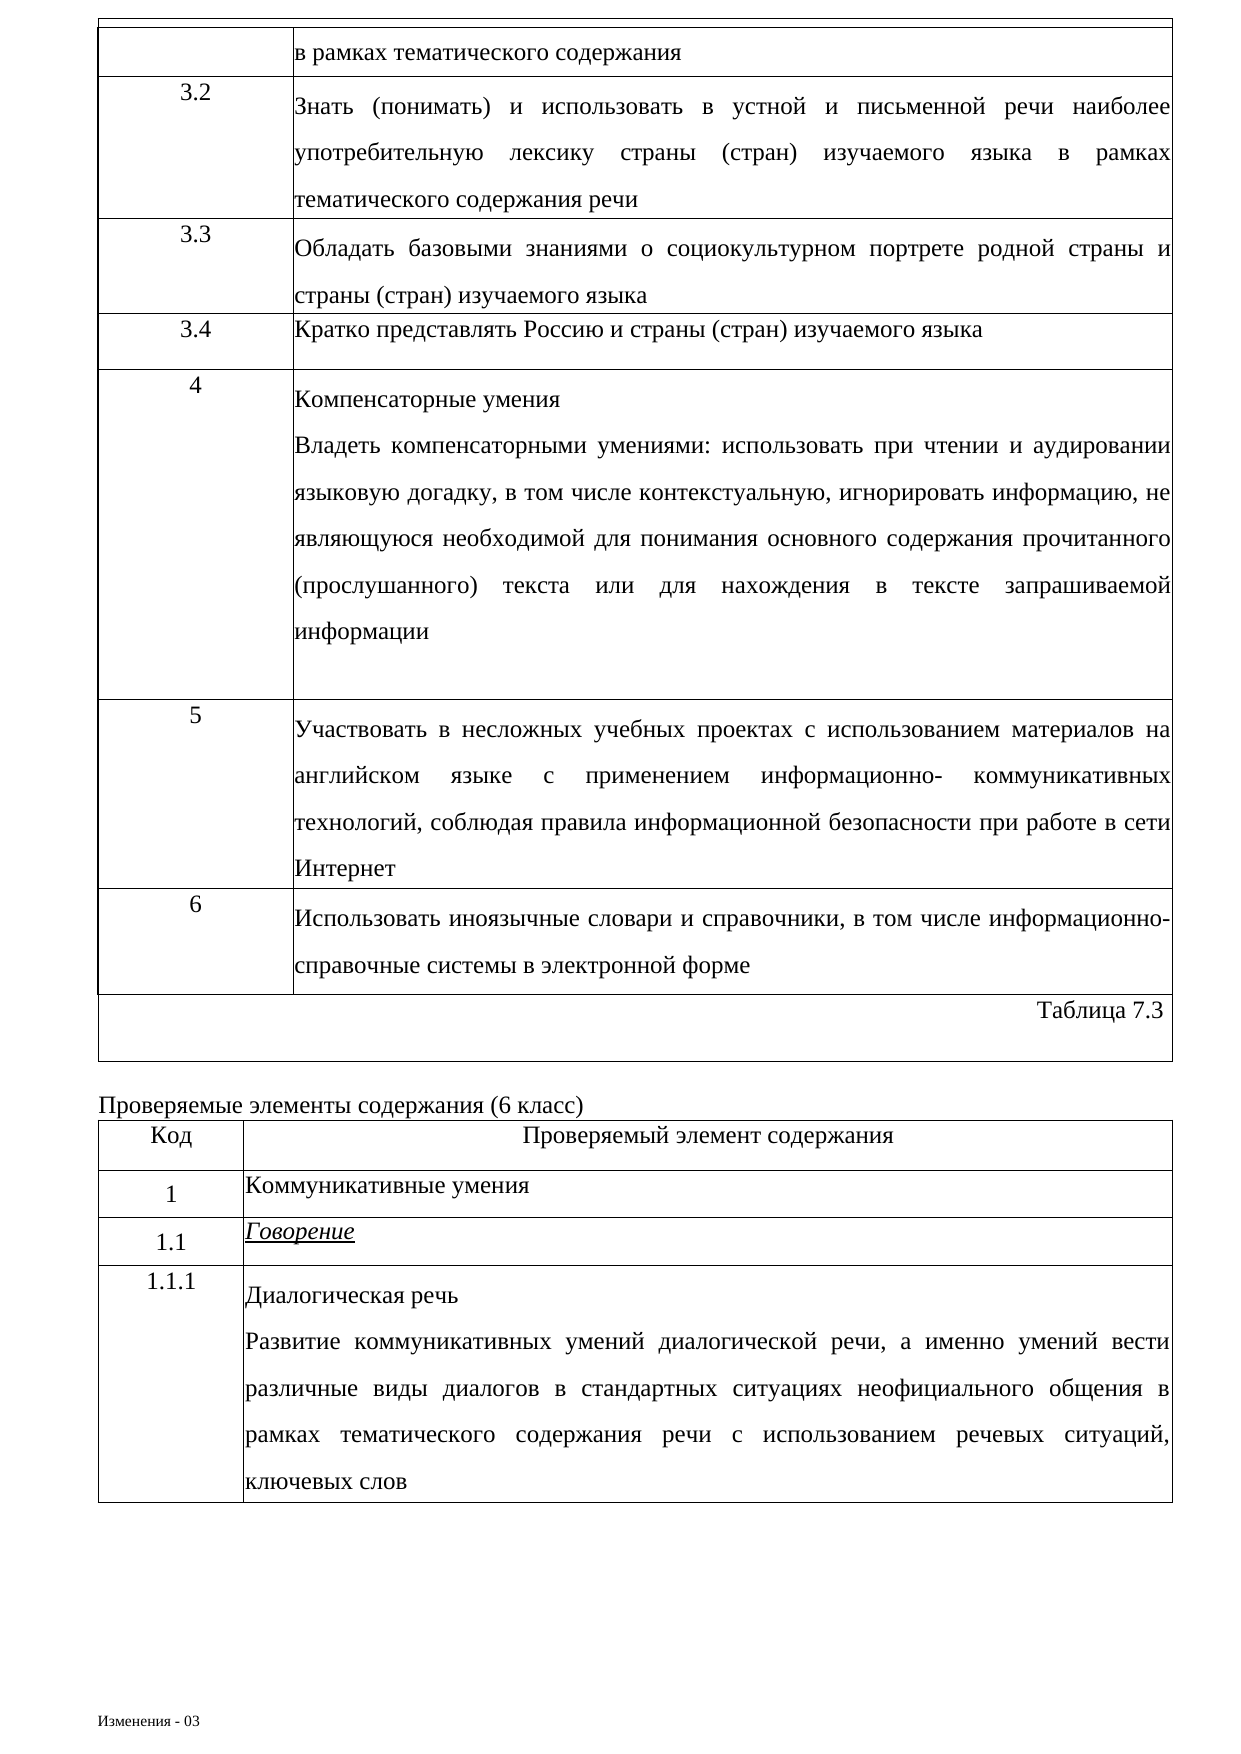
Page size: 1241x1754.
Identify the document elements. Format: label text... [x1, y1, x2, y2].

table_cell 3.2 [99, 77, 293, 218]
table_cell 4 [99, 370, 293, 699]
table_header Проверяемый элемент содержания [244, 1121, 1172, 1169]
text Проверяемые элементы содержания (6 класс) [98, 1090, 1172, 1119]
table_header Код [99, 1121, 243, 1169]
table_cell 1.1.1 [99, 1266, 243, 1502]
table_cell 1 [99, 1171, 243, 1217]
table_cell Коммуникативные умения [244, 1171, 1172, 1217]
table_cell 3.4 [99, 314, 293, 369]
table_cell Знать (понимать) и использовать в устной и письменной речи наиболее употребительную лексику страны (стран) изучаемого языка в рамках тематического содержания речи [294, 77, 1172, 218]
table_cell Использовать иноязычные словари и справочники, в том числе информационно-справочные системы в электронной форме [294, 889, 1172, 994]
table_cell Говорение [244, 1218, 1172, 1265]
table_header [99, 28, 293, 76]
table_cell Диалогическая речь Развитие коммуникативных умений диалогической речи, а именно умений вести различные виды диалогов в стандартных ситуациях неофициального общения в рамках тематического содержания речи с использованием речевых ситуаций, ключевых слов [244, 1266, 1172, 1502]
table_cell Компенсаторные умения Владеть компенсаторными умениями: использовать при чтении и аудировании языковую догадку, в том числе контекстуальную, игнорировать информацию, не являющуюся необходимой для понимания основного содержания прочитанного (прослушанного) текста или для нахождения в тексте запрашиваемой информации [294, 370, 1172, 699]
text Таблица 7.3 [106, 995, 1163, 1024]
table_header в рамках тематического содержания [294, 28, 1172, 76]
table_cell Обладать базовыми знаниями о социокультурном портрете родной страны и страны (стран) изучаемого языка [294, 219, 1172, 313]
table_cell 3.3 [99, 219, 293, 313]
table_cell Участвовать в несложных учебных проектах с использованием материалов на английском языке с применением информационно- коммуникативных технологий, соблюдая правила информационной безопасности при работе в сети Интернет [294, 700, 1172, 888]
table_cell 5 [99, 700, 293, 888]
table_cell 6 [99, 889, 293, 994]
table_cell 1.1 [99, 1218, 243, 1265]
table_cell Кратко представлять Россию и страны (стран) изучаемого языка [294, 314, 1172, 369]
